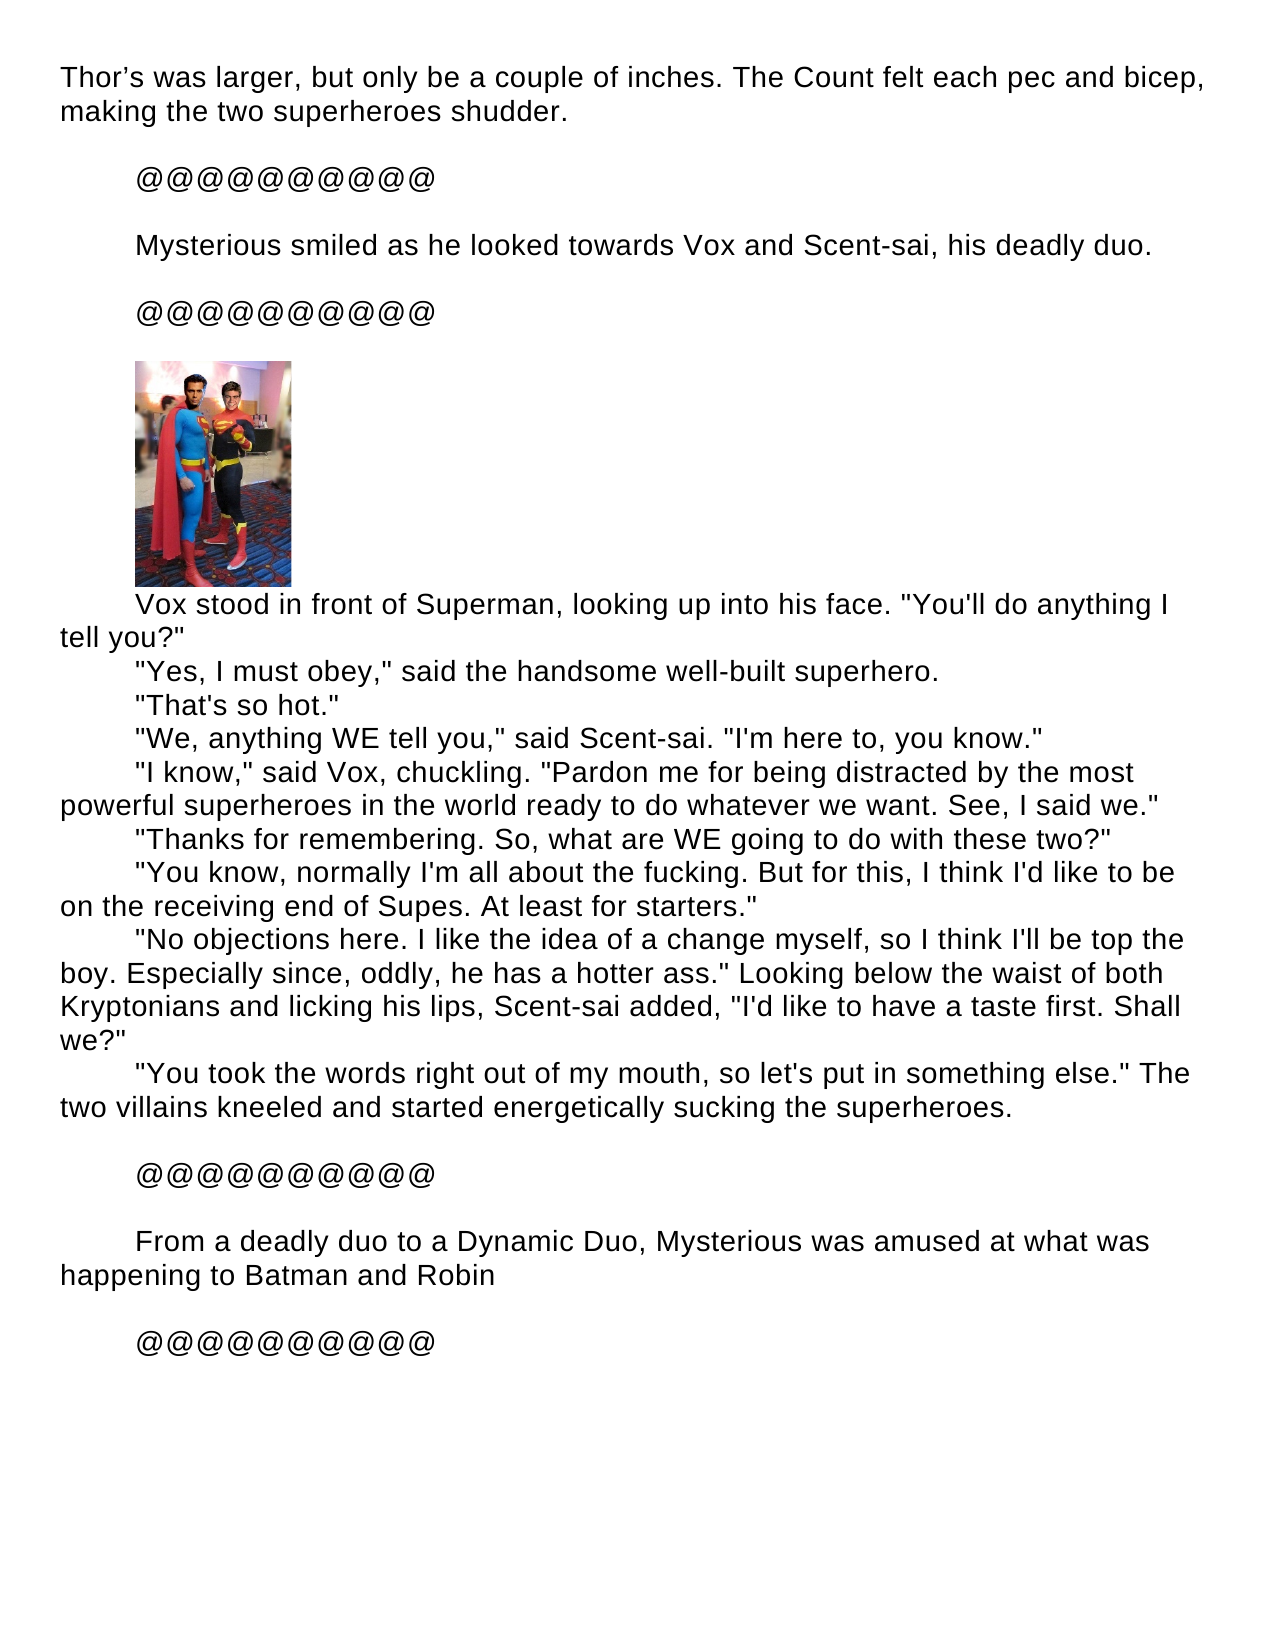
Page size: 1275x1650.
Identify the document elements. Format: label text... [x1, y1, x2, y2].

text From a deadly duo to a Dynamic Duo, Mysterious was amused at what was happening to Batman and Robin [60, 1224, 1215, 1291]
text "You took the words right out of my mouth, so let's put in something else." The two villains kneeled and started energetically sucking the superheroes. [60, 1056, 1215, 1123]
text @@@@@@@@@@ [60, 1157, 1215, 1191]
text @@@@@@@@@@ [60, 161, 1215, 194]
text @@@@@@@@@@ [60, 1325, 1215, 1358]
text "I know," said Vox, chuckling. "Pardon me for being distracted by the most powerful superheroes in the world ready to do whatever we want. See, I said we." [60, 754, 1215, 822]
text Mysterious smiled as he looked towards Vox and Scent-sai, his deadly duo. [60, 228, 1215, 261]
picture [135, 361, 292, 587]
text "Yes, I must obey," said the handsome well-built superhero. [60, 654, 1215, 687]
text "We, anything WE tell you," said Scent-sai. "I'm here to, you know." [60, 721, 1215, 754]
text "You know, normally I'm all about the fucking. But for this, I think I'd like to be on the receiving end of Supes. At least for starters." [60, 855, 1215, 922]
text "Thanks for remembering. So, what are WE going to do with these two?" [60, 822, 1215, 855]
text "No objections here. I like the idea of a change myself, so I think I'll be top the boy. Especially since, oddly, he has a hotter ass." Looking below the waist of both Kryptonians and licking his lips, Scent-sai added, "I'd like to have a taste first. Shall we?" [60, 922, 1215, 1056]
text Vox stood in front of Superman, looking up into his face. "You'll do anything I tell you?" [60, 587, 1215, 654]
text @@@@@@@@@@ [60, 295, 1215, 328]
text "That's so hot." [60, 687, 1215, 721]
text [60, 60, 1215, 127]
